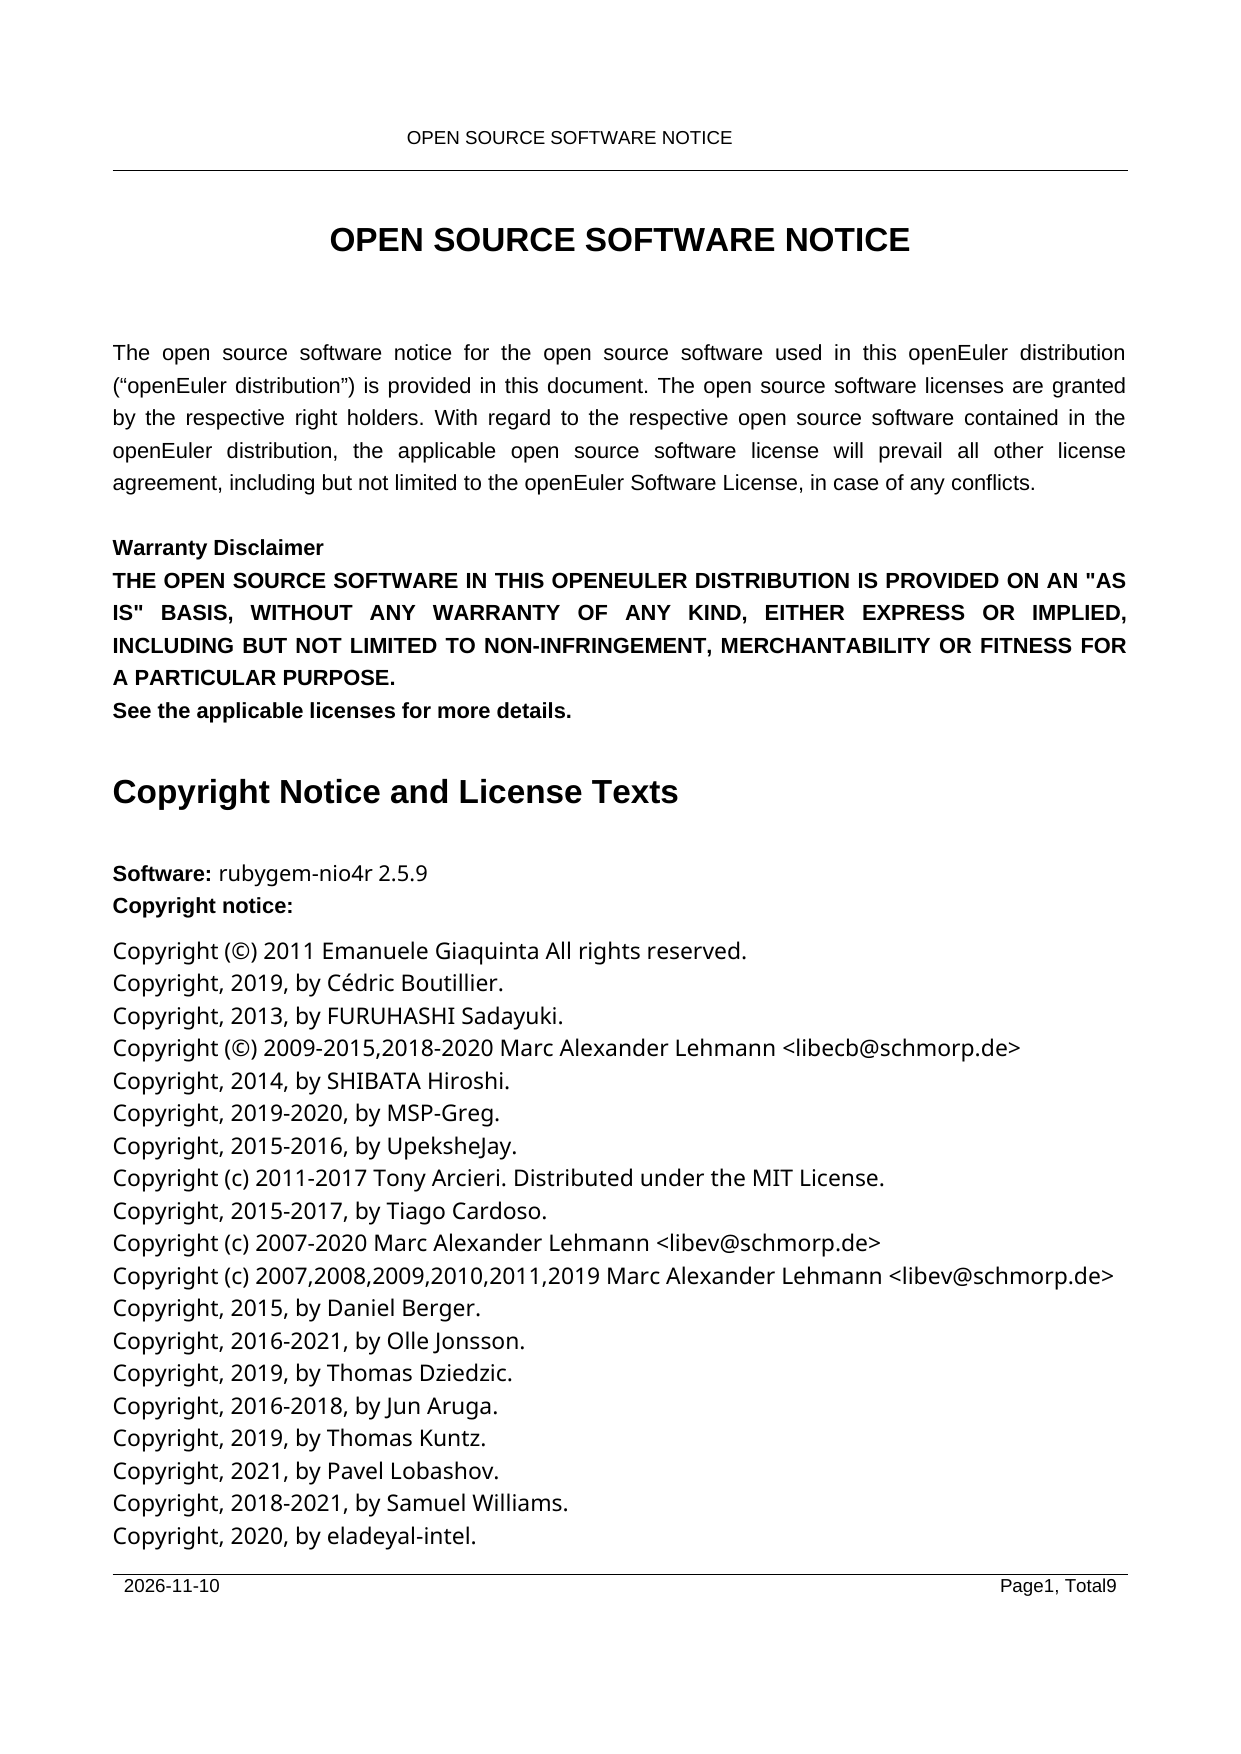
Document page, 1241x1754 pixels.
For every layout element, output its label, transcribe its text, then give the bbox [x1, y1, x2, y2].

text THE OPEN SOURCE SOFTWARE IN THIS OPENEULER DISTRIBUTION IS PROVIDED ON AN "AS IS" BASIS, WITHOUT ANY WARRANTY OF ANY KIND, EITHER EXPRESS OR IMPLIED, INCLUDING BUT NOT LIMITED TO NON-INFRINGEMENT, MERCHANTABILITY OR FITNESS FOR A PARTICULAR PURPOSE. See the applicable licenses for more details. [112, 564, 1128, 726]
text Warranty Disclaimer [112, 531, 1128, 564]
text Copyright Notice and License Texts [112, 759, 1128, 824]
text The open source software notice for the open source software used in this openEuler distribution (“openEuler distribution”) is provided in this document. The open source software licenses are granted by the respective right holders. With regard to the respective open source software contained in the openEuler distribution, the applicable open source software license will prevail all other license agreement, including but not limited to the openEuler Software License, in case of any conflicts. [112, 336, 1128, 499]
text OPEN SOURCE SOFTWARE NOTICE [112, 206, 1128, 271]
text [112, 934, 1128, 1551]
title Software: rubygem-nio4r 2.5.9 [112, 856, 1128, 889]
text Copyright notice: [112, 889, 1128, 921]
